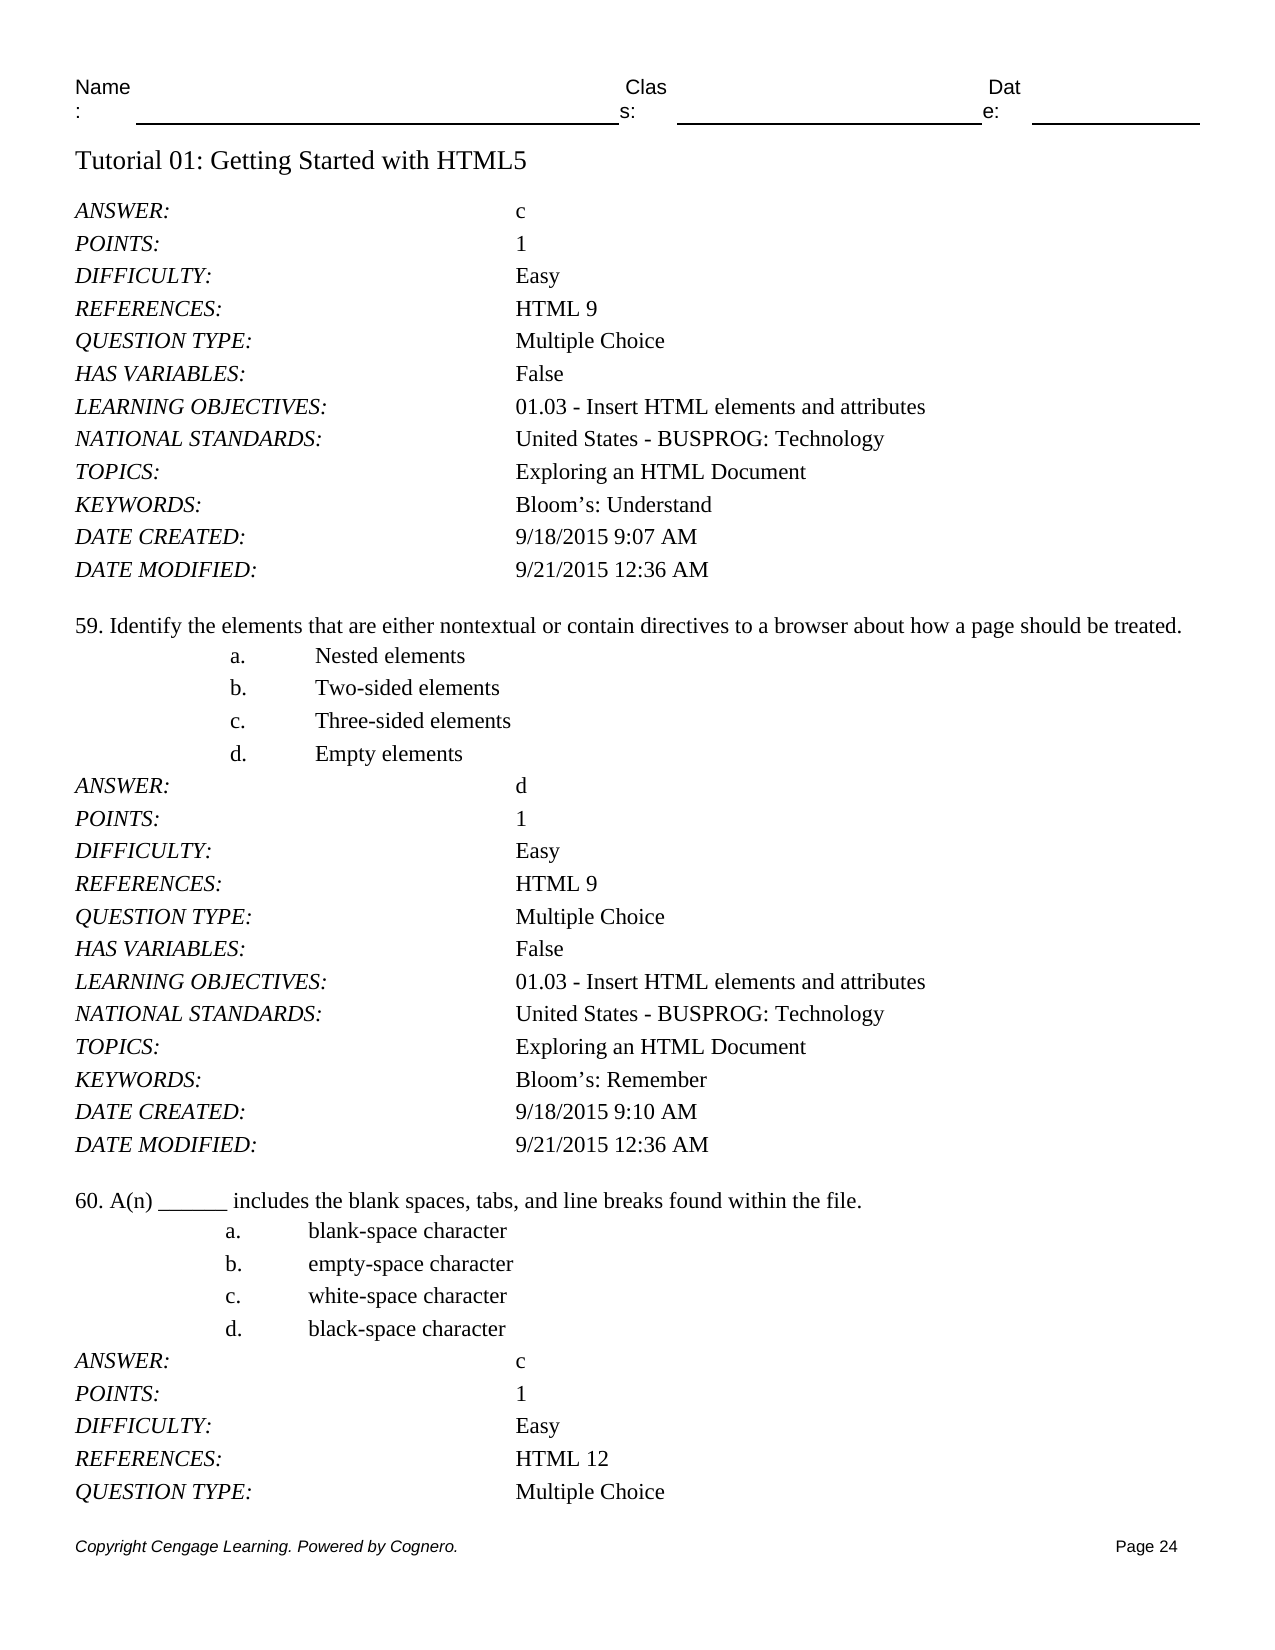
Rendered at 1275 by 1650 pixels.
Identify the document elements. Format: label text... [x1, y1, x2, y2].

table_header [75, 1188, 1200, 1507]
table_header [75, 194, 1200, 585]
table_header 59. ​Identify the elements that are either nontextual or contain directives to a browser about how a page should be treated. [75, 613, 1200, 1161]
